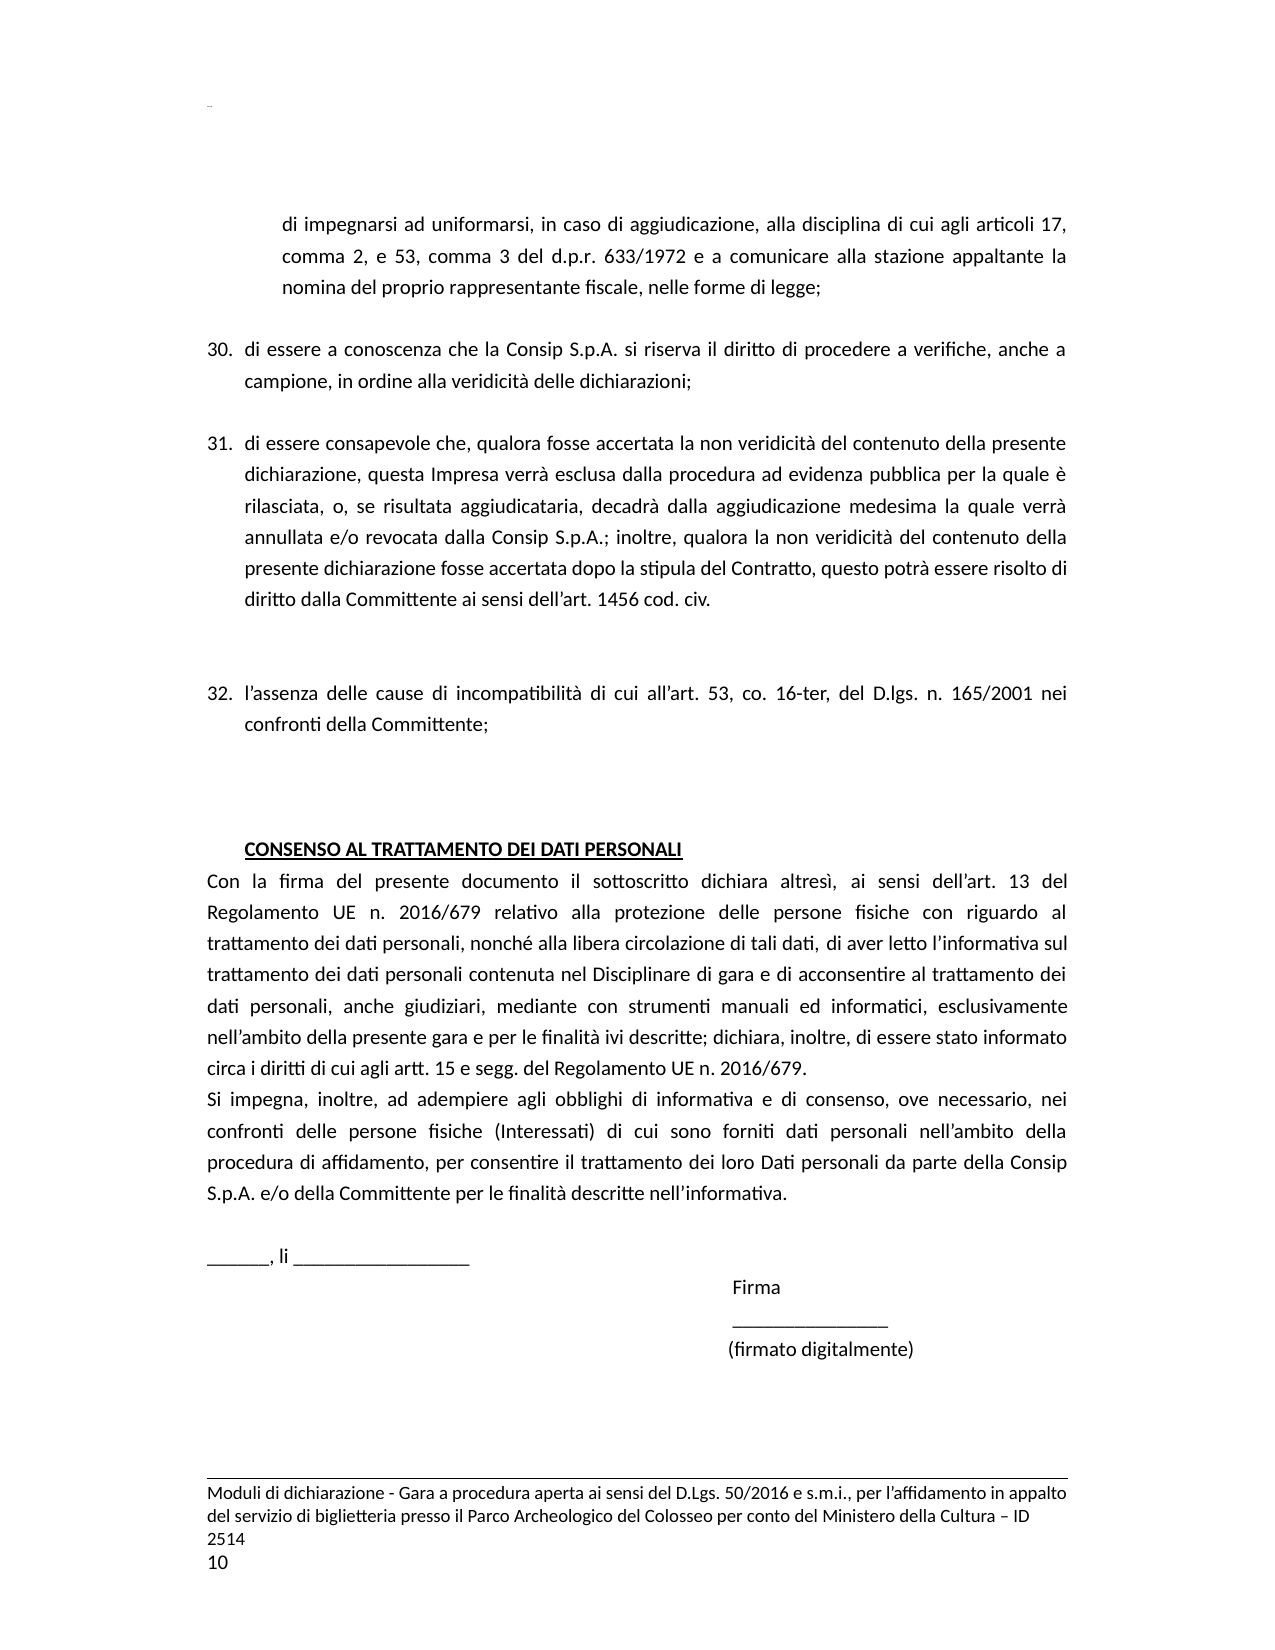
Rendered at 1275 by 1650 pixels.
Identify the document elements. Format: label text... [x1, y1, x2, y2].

text _______________ [207, 1301, 1068, 1332]
text di impegnarsi ad uniformarsi, in caso di aggiudicazione, alla disciplina di cui agli articoli 17, comma 2, e 53, comma 3 del d.p.r. 633/1972 e a comunicare alla stazione appaltante la nomina del proprio rappresentante fiscale, nelle forme di legge; [282, 207, 1068, 301]
text Firma [263, 1269, 1068, 1301]
text Con la firma del presente documento il sottoscritto dichiara altresì, ai sensi dell’art. 13 del Regolamento UE n. 2016/679 relativo alla protezione delle persone fisiche con riguardo al trattamento dei dati personali, nonché alla libera circolazione di tali dati, di aver letto l’informativa sul trattamento dei dati personali contenuta nel Disciplinare di gara e di acconsentire al trattamento dei dati personali, anche giudiziari, mediante con strumenti manuali ed informatici, esclusivamente nell’ambito della presente gara e per le finalità ivi descritte; dichiara, inoltre, di essere stato informato circa i diritti di cui agli artt. 15 e segg. del Regolamento UE n. 2016/679. [207, 863, 1068, 1082]
list l’assenza delle cause di incompatibilità di cui all’art. 53, co. 16-ter, del D.lgs. n. 165/2001 nei confronti della Committente; [207, 676, 1068, 738]
text Si impegna, inoltre, ad adempiere agli obblighi di informativa e di consenso, ove necessario, nei confronti delle persone fisiche (Interessati) di cui sono forniti dati personali nell’ambito della procedura di affidamento, per consentire il trattamento dei loro Dati personali da parte della Consip S.p.A. e/o della Committente per le finalità descritte nell’informativa. [207, 1082, 1068, 1207]
list di essere a conoscenza che la Consip S.p.A. si riserva il diritto di procedere a verifiche, anche a campione, in ordine alla veridicità delle dichiarazioni; [207, 332, 1068, 394]
list CONSENSO AL TRATTAMENTO DEI DATI PERSONALI [244, 832, 1068, 863]
text (firmato digitalmente) [723, 1332, 1068, 1363]
text ______, li _________________ [207, 1238, 1068, 1269]
list di essere consapevole che, qualora fosse accertata la non veridicità del contenuto della presente dichiarazione, questa Impresa verrà esclusa dalla procedura ad evidenza pubblica per la quale è rilasciata, o, se risultata aggiudicataria, decadrà dalla aggiudicazione medesima la quale verrà annullata e/o revocata dalla Consip S.p.A.; inoltre, qualora la non veridicità del contenuto della presente dichiarazione fosse accertata dopo la stipula del Contratto, questo potrà essere risolto di diritto dalla Committente ai sensi dell’art. 1456 cod. civ. [207, 426, 1068, 613]
